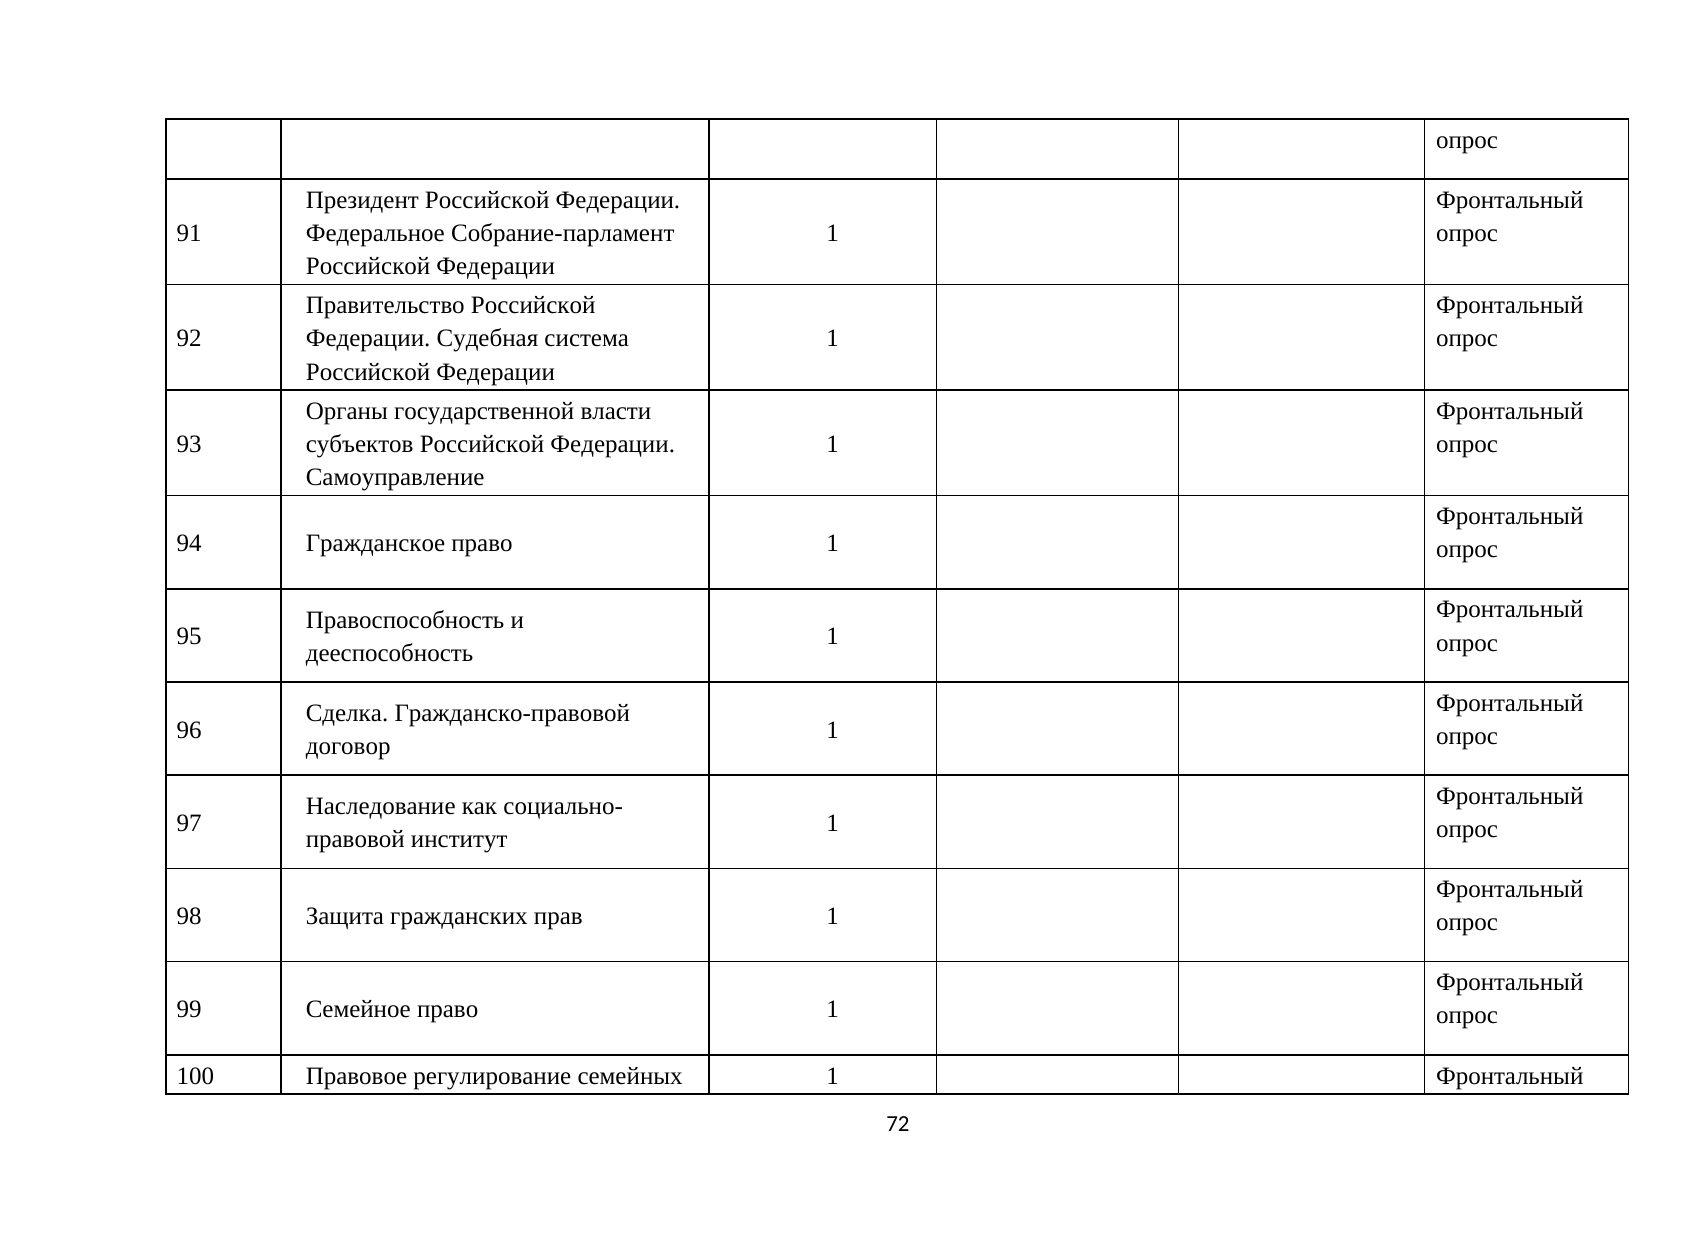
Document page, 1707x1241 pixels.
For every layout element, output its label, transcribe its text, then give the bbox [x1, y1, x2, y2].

table_cell 91 [167, 180, 280, 284]
table_cell 98 [167, 869, 280, 961]
table_cell [937, 120, 1178, 178]
table_cell Фронтальный опрос [1425, 285, 1628, 389]
table_cell [937, 391, 1178, 494]
table_cell 92 [167, 285, 280, 389]
table_cell Фронтальный опрос [1425, 590, 1628, 681]
table_cell [937, 180, 1178, 284]
table_cell [937, 496, 1178, 588]
table_cell Правоспособность и дееспособность [282, 590, 708, 681]
table_cell [937, 776, 1178, 867]
table_cell 99 [167, 962, 280, 1054]
table_cell 96 [167, 683, 280, 774]
table_cell Фронтальный опрос [1425, 962, 1628, 1054]
table_cell 1 [710, 962, 936, 1054]
table_cell Защита гражданских прав [282, 869, 708, 961]
table_cell 93 [167, 391, 280, 494]
table_cell Фронтальный опрос [1425, 120, 1628, 178]
table_cell [937, 285, 1178, 389]
table_cell 1 [710, 776, 936, 867]
table_cell [1179, 120, 1424, 178]
table_cell Наследование как социально-правовой институт [282, 776, 708, 867]
table_cell Фронтальный опрос [1425, 496, 1628, 588]
table_cell Президент Российской Федерации. Федеральное Собрание-парламент Российской Федерации [282, 180, 708, 284]
table_cell 1 [710, 120, 936, 178]
table_cell Сделка. Гражданско-правовой договор [282, 683, 708, 774]
table_cell 97 [167, 776, 280, 867]
table_cell [1179, 590, 1424, 681]
table_cell 1 [710, 391, 936, 494]
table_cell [282, 1056, 708, 1093]
table_cell [1179, 776, 1424, 867]
table_cell Органы государственной власти субъектов Российской Федерации. Самоуправление [282, 391, 708, 494]
table_cell [1179, 285, 1424, 389]
table_cell Семейное право [282, 962, 708, 1054]
table_cell [1179, 869, 1424, 961]
table_cell 94 [167, 496, 280, 588]
table_cell Фронтальный опрос [1425, 869, 1628, 961]
table_cell [937, 590, 1178, 681]
table_cell Фронтальный опрос [1425, 776, 1628, 867]
table_cell Фронтальный опрос [1425, 180, 1628, 284]
table_cell 1 [710, 496, 936, 588]
table_cell [1179, 391, 1424, 494]
table_cell [937, 962, 1178, 1054]
table_cell [1179, 962, 1424, 1054]
table_cell [937, 683, 1178, 774]
table_cell [937, 869, 1178, 961]
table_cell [282, 120, 708, 178]
table_cell Правительство Российской Федерации. Судебная система Российской Федерации [282, 285, 708, 389]
table_cell Фронтальный опрос [1425, 391, 1628, 494]
table_cell Фронтальный опрос [1425, 1056, 1628, 1093]
table_cell 95 [167, 590, 280, 681]
table_cell [1179, 1056, 1424, 1093]
table_cell Фронтальный опрос [1425, 683, 1628, 774]
table_cell 1 [710, 1056, 936, 1093]
table_cell [1179, 180, 1424, 284]
table_cell 1 [710, 285, 936, 389]
table_cell [1179, 496, 1424, 588]
table_cell 100 [167, 1056, 280, 1093]
table_cell Гражданское право [282, 496, 708, 588]
table_cell 1 [710, 869, 936, 961]
table_cell 1 [710, 180, 936, 284]
table_cell [1179, 683, 1424, 774]
table_cell 1 [710, 683, 936, 774]
table_cell 90 [167, 120, 280, 178]
table_cell [937, 1056, 1178, 1093]
table_cell 1 [710, 590, 936, 681]
